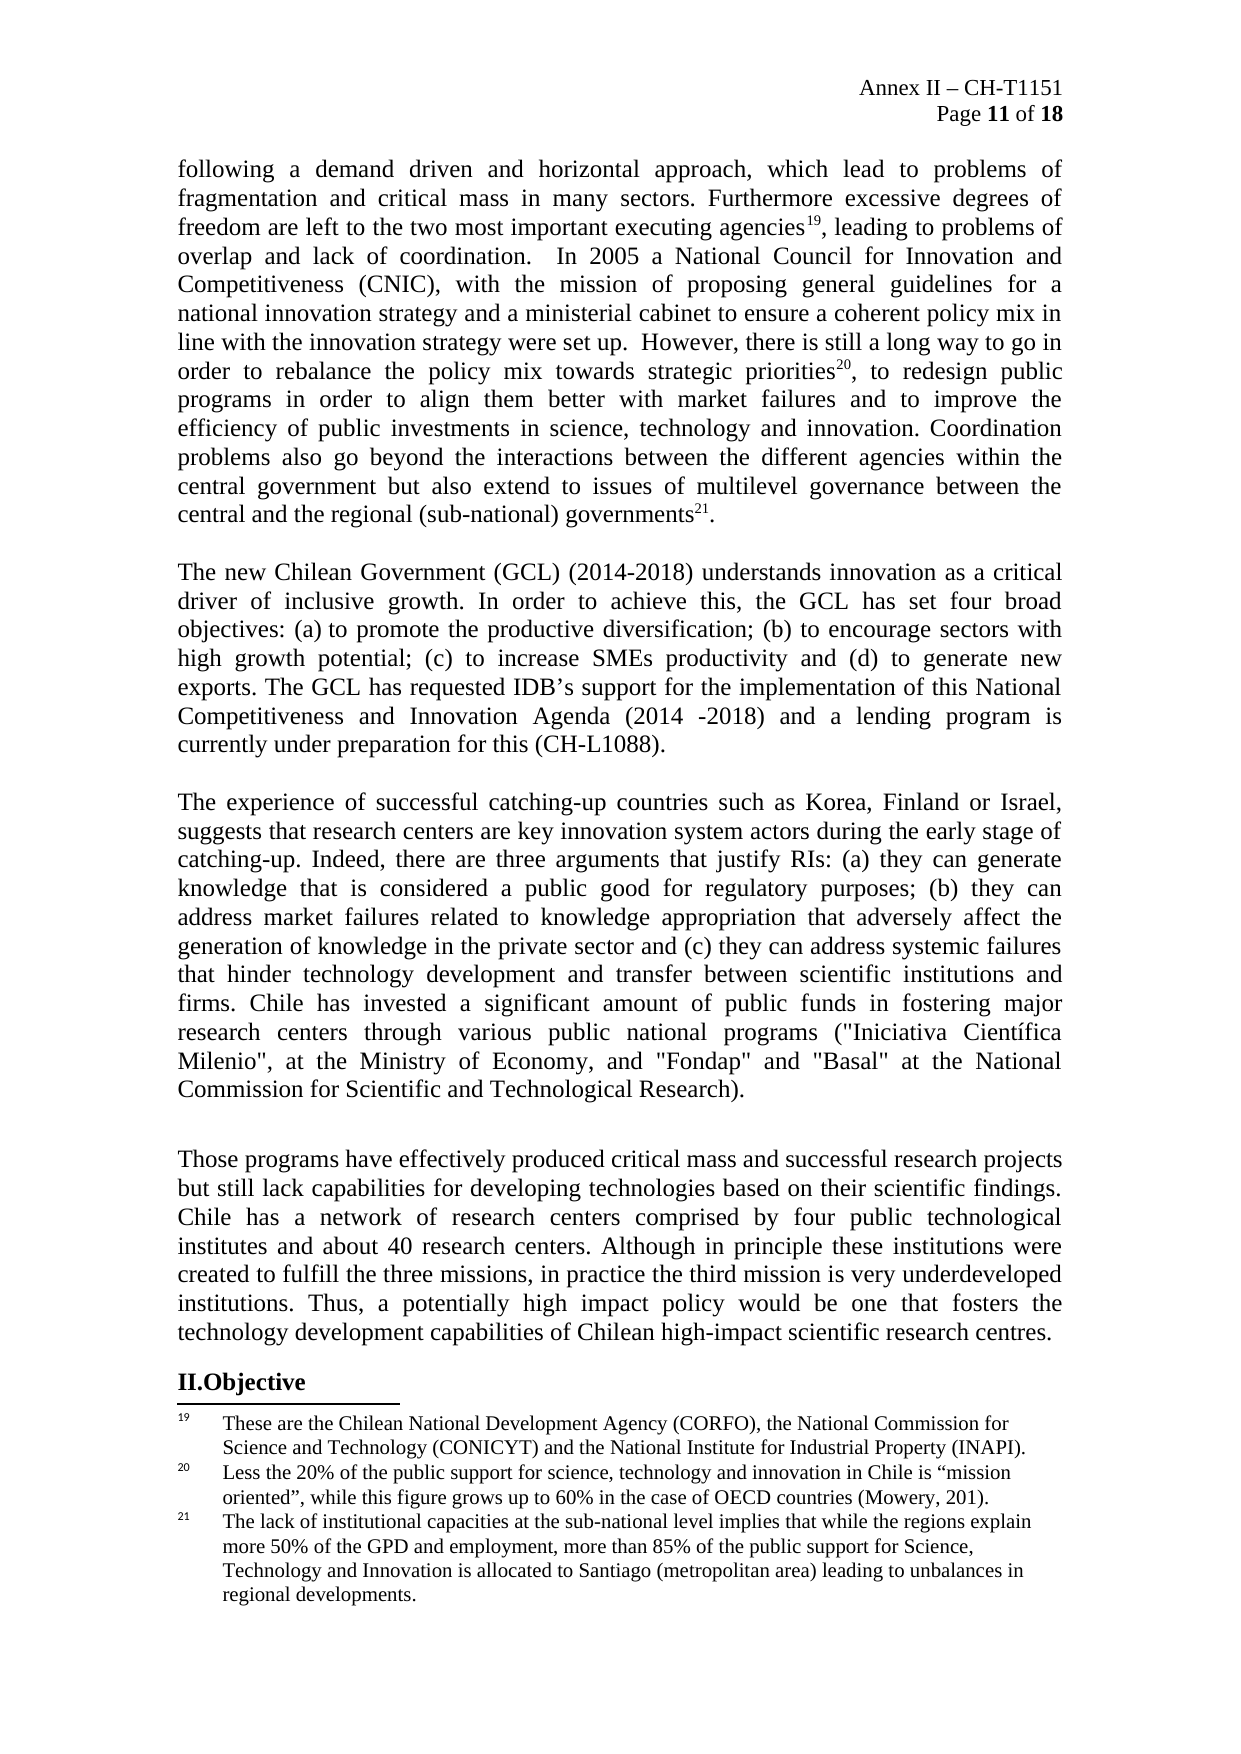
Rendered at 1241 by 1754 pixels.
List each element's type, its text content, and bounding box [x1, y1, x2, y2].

list The experience of successful catching-up countries such as Korea, Finland or Israel, suggests that research centers are key innovation system actors during the early stage of catching-up. Indeed, there are three arguments that justify RIs: (a) they can generate knowledge that is considered a public good for regulatory purposes; (b) they can address market failures related to knowledge appropriation that adversely affect the generation of knowledge in the private sector and (c) they can address systemic failures that hinder technology development and transfer between scientific institutions and firms. Chile has invested a significant amount of public funds in fostering major research centers through various public national programs ("Iniciativa Científica Milenio", at the Ministry of Economy, and "Fondap" and "Basal" at the National Commission for Scientific and Technological Research). [177, 787, 1063, 1103]
text Those programs have effectively produced critical mass and successful research projects but still lack capabilities for developing technologies based on their scientific findings. Chile has a network of research centers comprised by four public technological institutes and about 40 research centers. Although in principle these institutions were created to fulfill the three missions, in practice the third mission is very underdeveloped institutions. Thus, a potentially high impact policy would be one that fosters the technology development capabilities of Chilean high-impact scientific research centres. [177, 1144, 1063, 1346]
list The new Chilean Government (GCL) (2014-2018) understands innovation as a critical driver of inclusive growth. In order to achieve this, the GCL has set four broad objectives: (a) to promote the productive diversification; (b) to encourage sectors with high growth potential; (c) to increase SMEs productivity and (d) to generate new exports. The GCL has requested IDB’s support for the implementation of this National Competitiveness and Innovation Agenda (2014 -2018) and a lending program is currently under preparation for this (CH-L1088). [177, 557, 1063, 758]
text II.Objective [177, 1367, 1063, 1395]
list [177, 154, 1063, 528]
